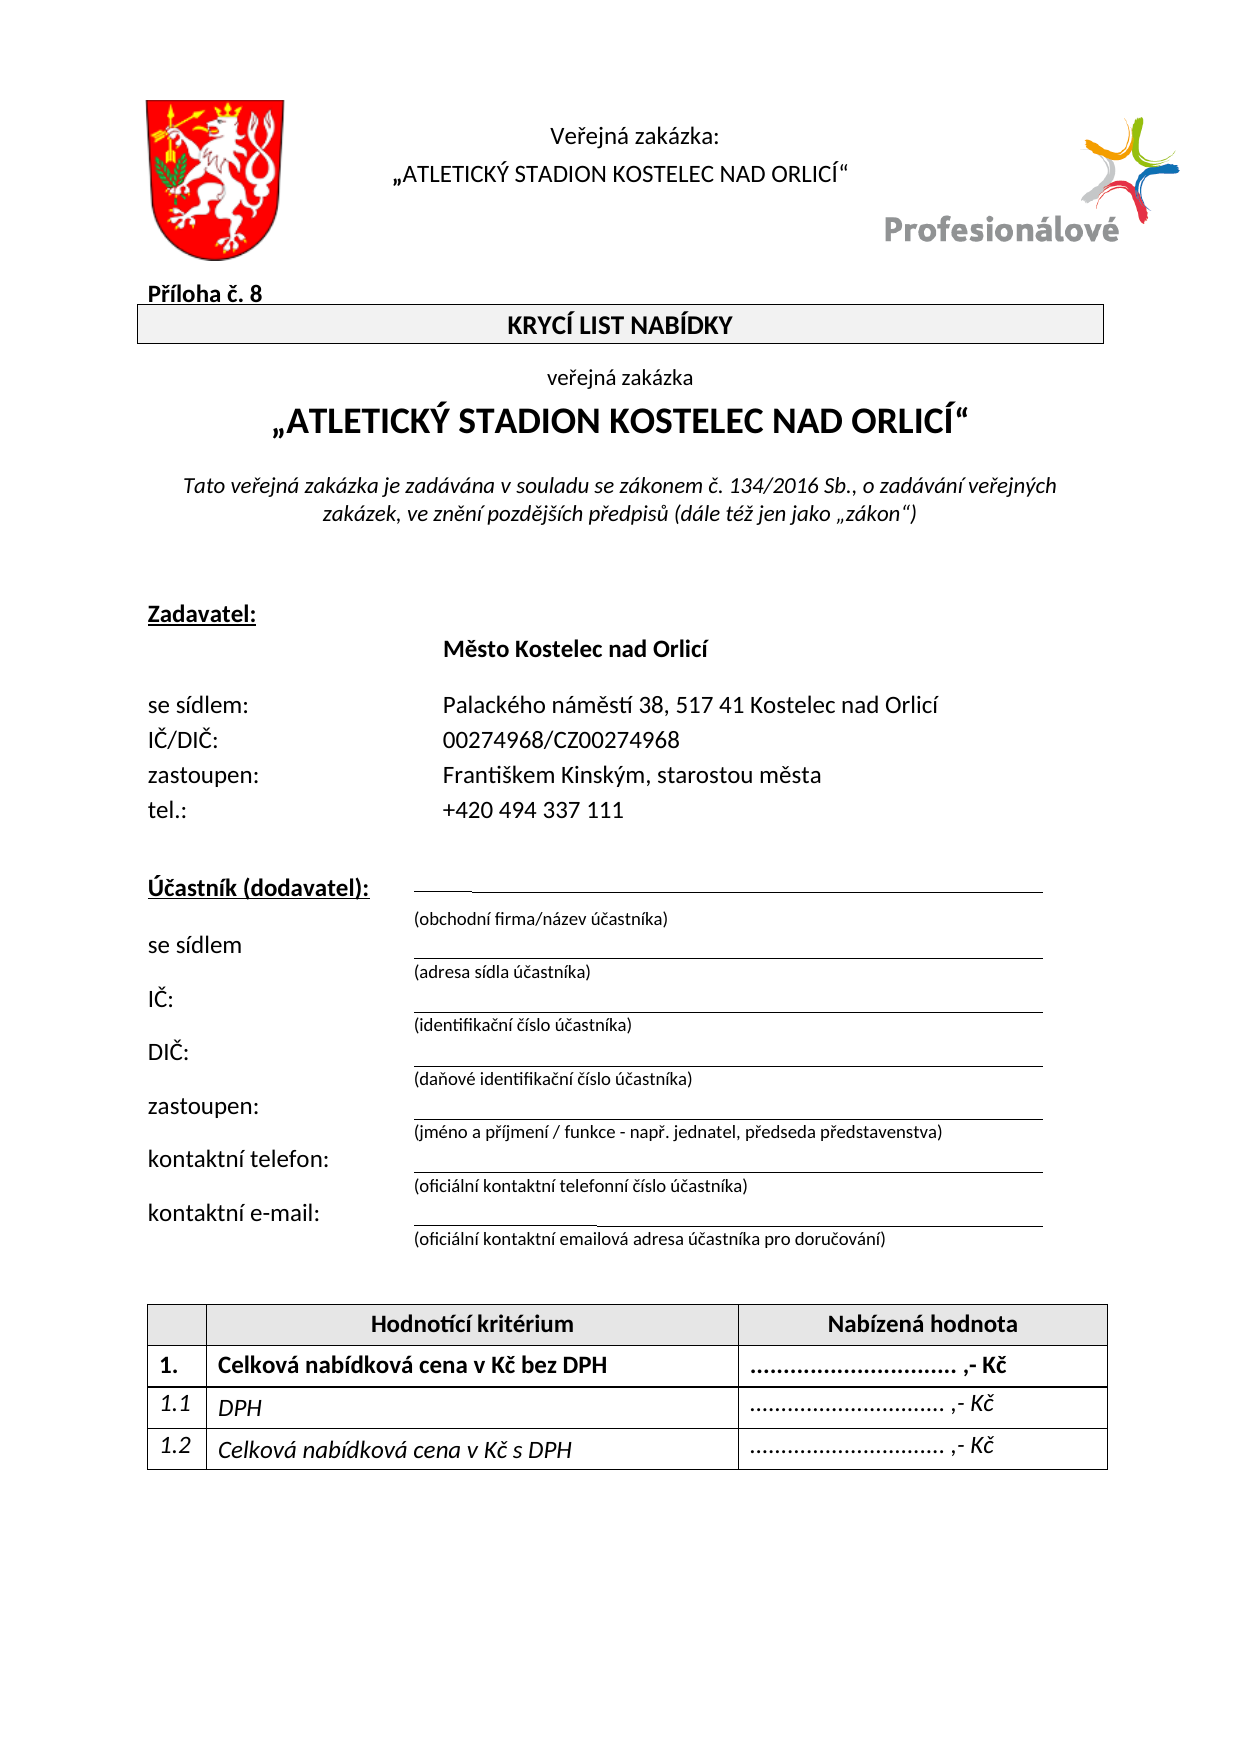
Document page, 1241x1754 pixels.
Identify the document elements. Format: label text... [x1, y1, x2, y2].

text Tato veřejná zakázka je zadávána v souladu se zákonem č. 134/2016 Sb., o zadávání veřejných zakázek, ve znění pozdějších předpisů (dále též jen jako „zákon“) [148, 471, 1093, 527]
text (jméno a příjmení / funkce - např. jednatel, předseda představenstva) [148, 1120, 1093, 1143]
table_header Nabízená hodnota [739, 1305, 1107, 1345]
text Účastník (dodavatel): [148, 872, 1093, 902]
text veřejná zakázka [148, 363, 1093, 391]
table_cell 1. [148, 1346, 206, 1386]
table_cell ............................... ,- Kč [739, 1429, 1107, 1469]
text (oficiální kontaktní telefonní číslo účastníka) [148, 1174, 1093, 1197]
text KRYCÍ LIST NABÍDKY [148, 308, 1093, 341]
picture [145, 100, 285, 261]
text kontaktní telefon: [148, 1143, 1093, 1174]
table_cell Celková nabídková cena v Kč bez DPH [207, 1346, 738, 1386]
table_cell Celková nabídková cena v Kč s DPH [207, 1429, 738, 1469]
text DIČ: [148, 1036, 1093, 1067]
table_cell 1.2. [148, 1429, 206, 1469]
picture [862, 100, 1196, 268]
table_cell 1.1. [148, 1388, 206, 1428]
text (daňové identifikační číslo účastníka) [148, 1067, 1093, 1090]
table_header Hodnotící kritérium [207, 1305, 738, 1345]
text (obchodní firma/název účastníka) [148, 907, 1093, 929]
text IČ/DIČ: 00274968/CZ00274968 [148, 724, 1093, 754]
table_header [148, 1305, 206, 1345]
text tel.: +420 494 337 111 [148, 794, 1093, 824]
text Město Kostelec nad Orlicí [148, 633, 1093, 664]
text zastoupen: Františkem Kinským, starostou města [148, 759, 1093, 789]
text IČ: [148, 983, 1093, 1013]
text (adresa sídla účastníka) [148, 960, 1093, 983]
table_cell ............................... ,- Kč [739, 1346, 1107, 1386]
table_cell ............................... ,- Kč [739, 1388, 1107, 1428]
text zastoupen: [148, 1090, 1093, 1120]
text (identifikační číslo účastníka) [148, 1013, 1093, 1036]
text se sídlem: Palackého náměstí 38, 517 41 Kostelec nad Orlicí [148, 689, 1093, 719]
text Zadavatel: [148, 598, 1093, 629]
text (oficiální kontaktní emailová adresa účastníka pro doručování) [148, 1227, 1093, 1250]
table_cell DPH [207, 1388, 738, 1428]
text se sídlem [148, 929, 1093, 960]
text kontaktní e-mail: [148, 1197, 1093, 1227]
text Příloha č. 8 [148, 278, 1093, 308]
text „ATLETICKÝ STADION KOSTELEC NAD ORLICÍ“ [148, 397, 1093, 443]
